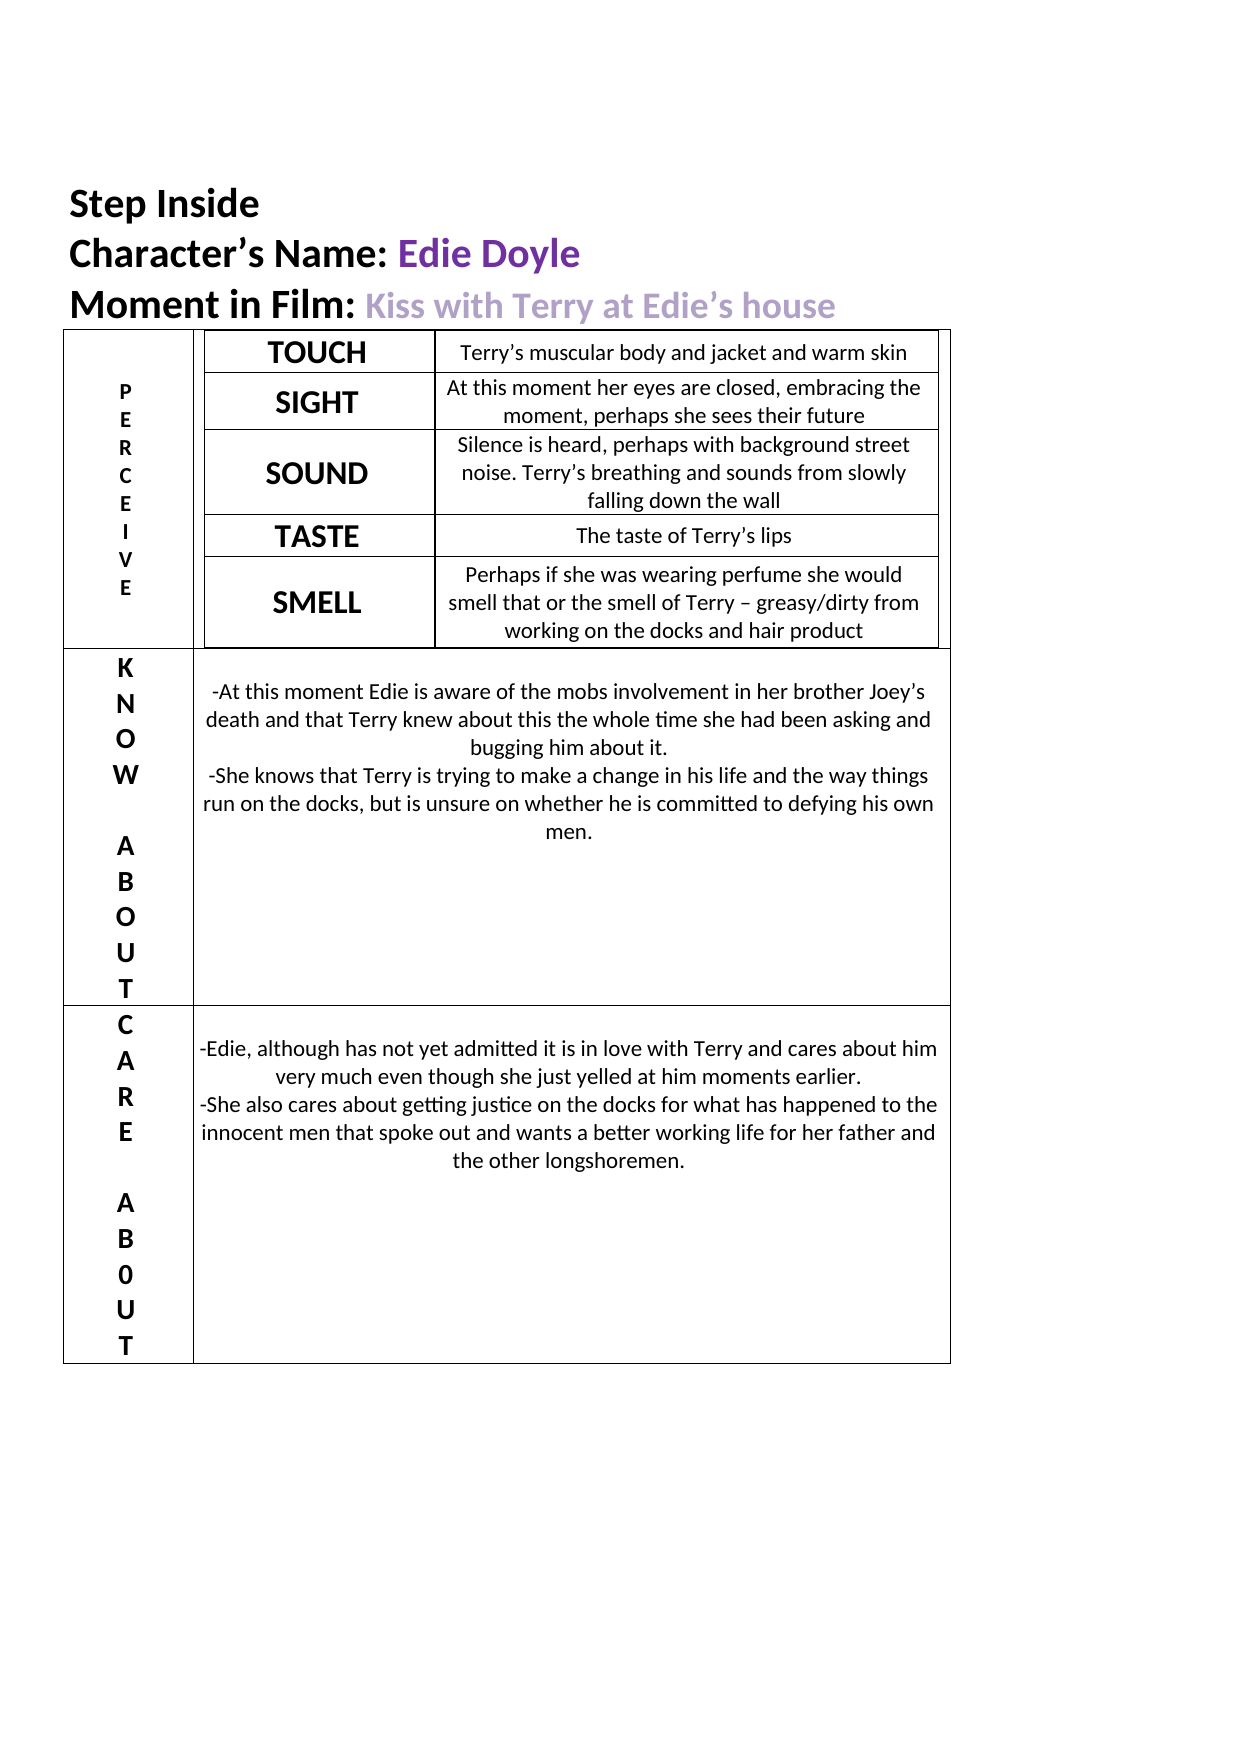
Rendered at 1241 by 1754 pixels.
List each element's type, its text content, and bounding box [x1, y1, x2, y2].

table_header [939, 330, 950, 648]
table_header [205, 373, 434, 429]
table_header [205, 331, 434, 372]
table_header [205, 430, 434, 514]
table_header [436, 557, 938, 647]
text Moment in Film: Kiss with Terry at Edie’s house [69, 278, 1165, 329]
table_cell -At this moment Edie is aware of the mobs involvement in her brother Joey’s death and that Terry knew about this the whole time she had been asking and bugging him about it. -She knows that Terry is trying to make a change in his life and the way things run on the docks, but is unsure on whether he is committed to defying his own men. [194, 649, 950, 1005]
table_cell -Edie, although has not yet admitted it is in love with Terry and cares about him very much even though she just yelled at him moments earlier. -She also cares about getting justice on the docks for what has happened to the innocent men that spoke out and wants a better working life for her father and the other longshoremen. [194, 1006, 950, 1363]
table_header [194, 330, 204, 648]
table_header P E R C E I V E [64, 330, 193, 648]
text Character’s Name: Edie Doyle [69, 227, 1165, 278]
table_header [205, 557, 434, 647]
table_cell C A R E A B 0 U T [64, 1006, 193, 1363]
table_header [436, 373, 938, 429]
table_header [436, 331, 938, 372]
table_header [436, 515, 938, 556]
table_header [436, 430, 938, 514]
table_header [205, 515, 434, 556]
table_cell K N O W A B O U T [64, 649, 193, 1005]
text Step Inside [69, 177, 1165, 227]
